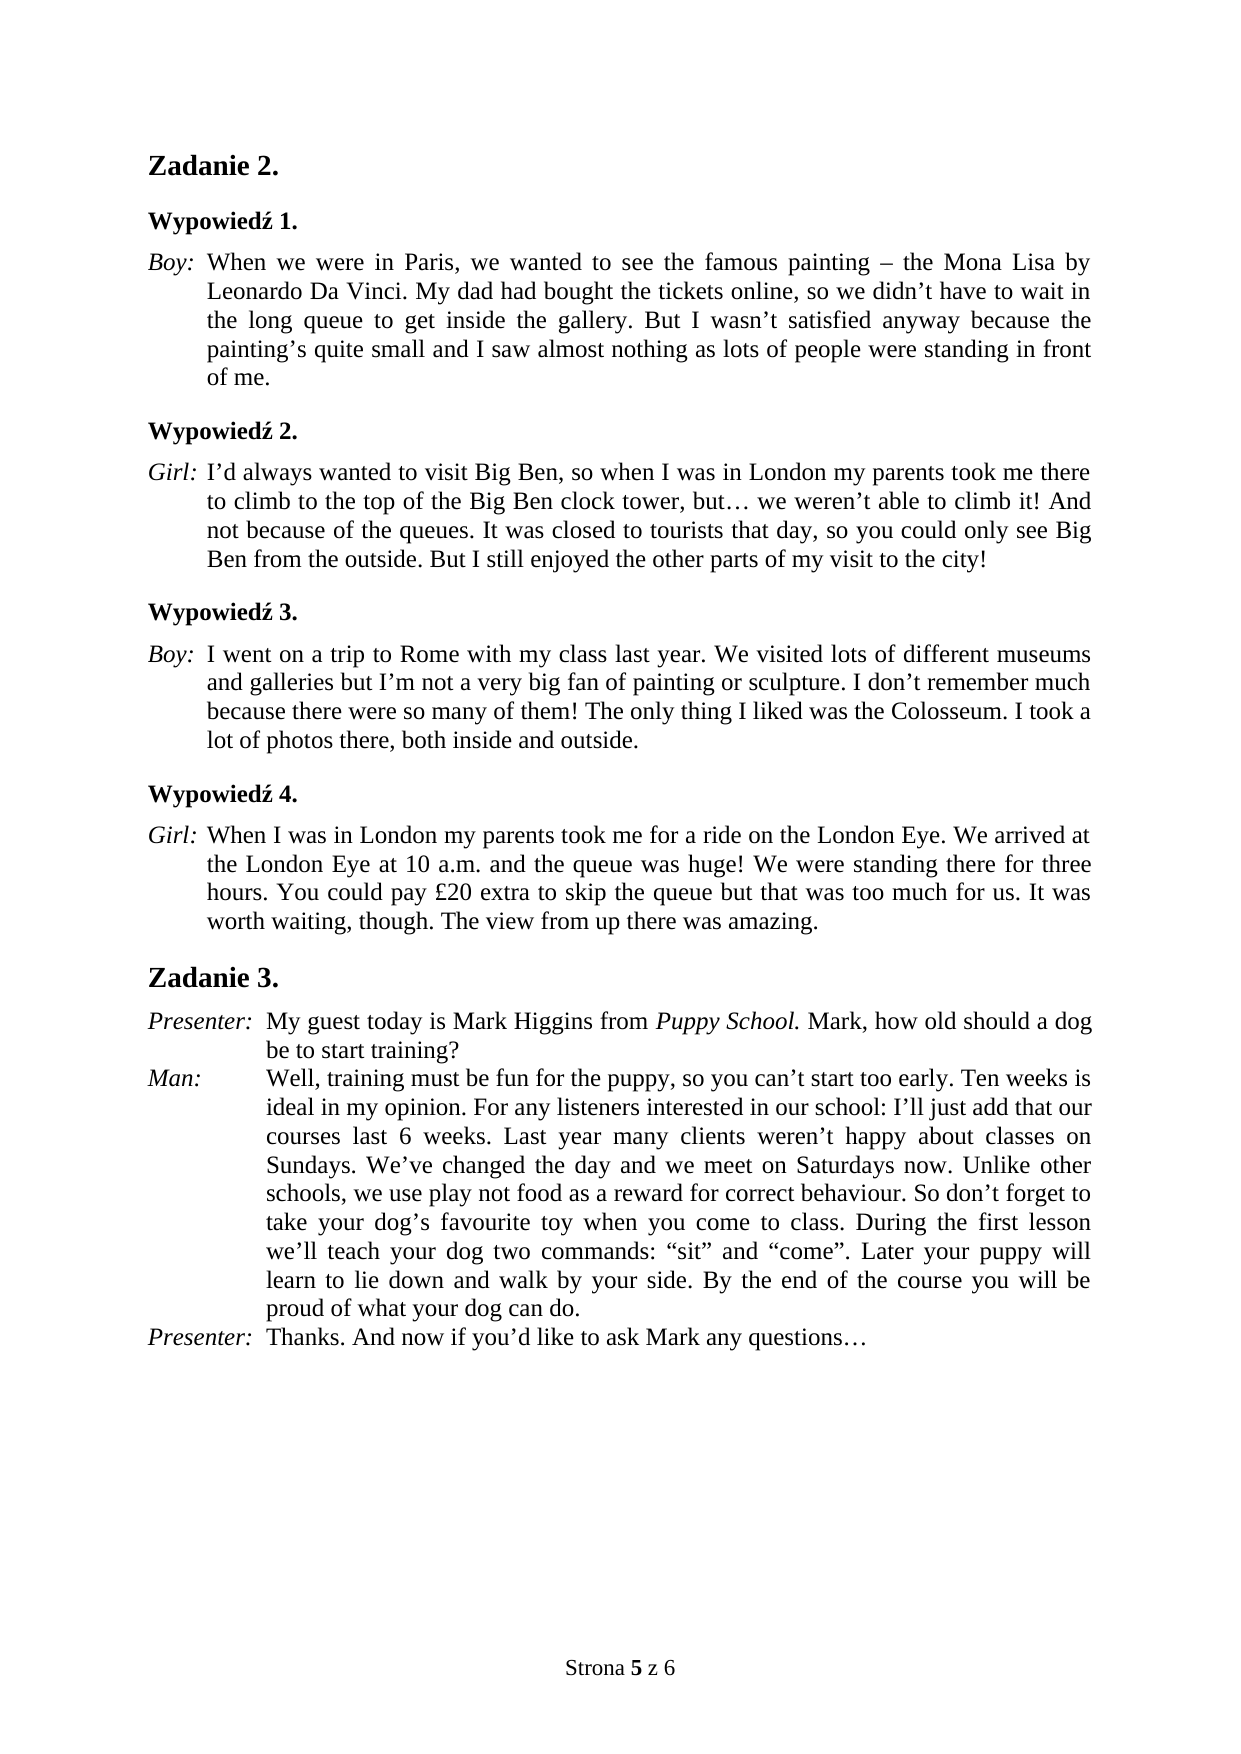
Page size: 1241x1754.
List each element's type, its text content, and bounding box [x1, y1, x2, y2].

text Zadanie 2. [148, 148, 1093, 181]
text Wypowiedź 4. [148, 779, 1093, 807]
text Girl: I’d always wanted to visit Big Ben, so when I was in London my parents took me there to climb to the top of the Big Ben clock tower, but… we weren’t able to climb it! And not because of the queues. It was closed to tourists that day, so you could only see Big Ben from the outside. But I still enjoyed the other parts of my visit to the city! [148, 457, 1093, 572]
text Girl: When I was in London my parents took me for a ride on the London Eye. We arrived at the London Eye at 10 a.m. and the queue was huge! We were standing there for three hours. You could pay £20 extra to skip the queue but that was too much for us. It was worth waiting, though. The view from up there was amazing. [148, 820, 1093, 935]
text Wypowiedź 3. [148, 597, 1093, 626]
text Presenter: My guest today is Mark Higgins from Puppy School. Mark, how old should a dog be to start training? [148, 1006, 1093, 1063]
text Wypowiedź 2. [148, 416, 1093, 445]
text Zadanie 3. [148, 960, 1093, 993]
text Presenter: Thanks. And now if you’d like to ask Mark any questions… [148, 1322, 1093, 1351]
text Man: Well, training must be fun for the puppy, so you can’t start too early. Ten weeks is ideal in my opinion. For any listeners interested in our school: I’ll just add that our courses last 6 weeks. Last year many clients weren’t happy about classes on Sundays. We’ve changed the day and we meet on Saturdays now. Unlike other schools, we use play not food as a reward for correct behaviour. So don’t forget to take your dog’s favourite toy when you come to class. During the first lesson we’ll teach your dog two commands: “sit” and “come”. Later your puppy will learn to lie down and walk by your side. By the end of the course you will be proud of what your dog can do. [148, 1063, 1093, 1322]
text Wypowiedź 1. [148, 206, 1093, 235]
text Boy: I went on a trip to Rome with my class last year. We visited lots of different museums and galleries but I’m not a very big fan of painting or sculpture. I don’t remember much because there were so many of them! The only thing I liked was the Colosseum. I took a lot of photos there, both inside and outside. [148, 639, 1093, 754]
text Boy: When we were in Paris, we wanted to see the famous painting – the Mona Lisa by Leonardo Da Vinci. My dad had bought the tickets online, so we didn’t have to wait in the long queue to get inside the gallery. But I wasn’t satisfied anyway because the painting’s quite small and I saw almost nothing as lots of people were standing in front of me. [148, 247, 1093, 391]
